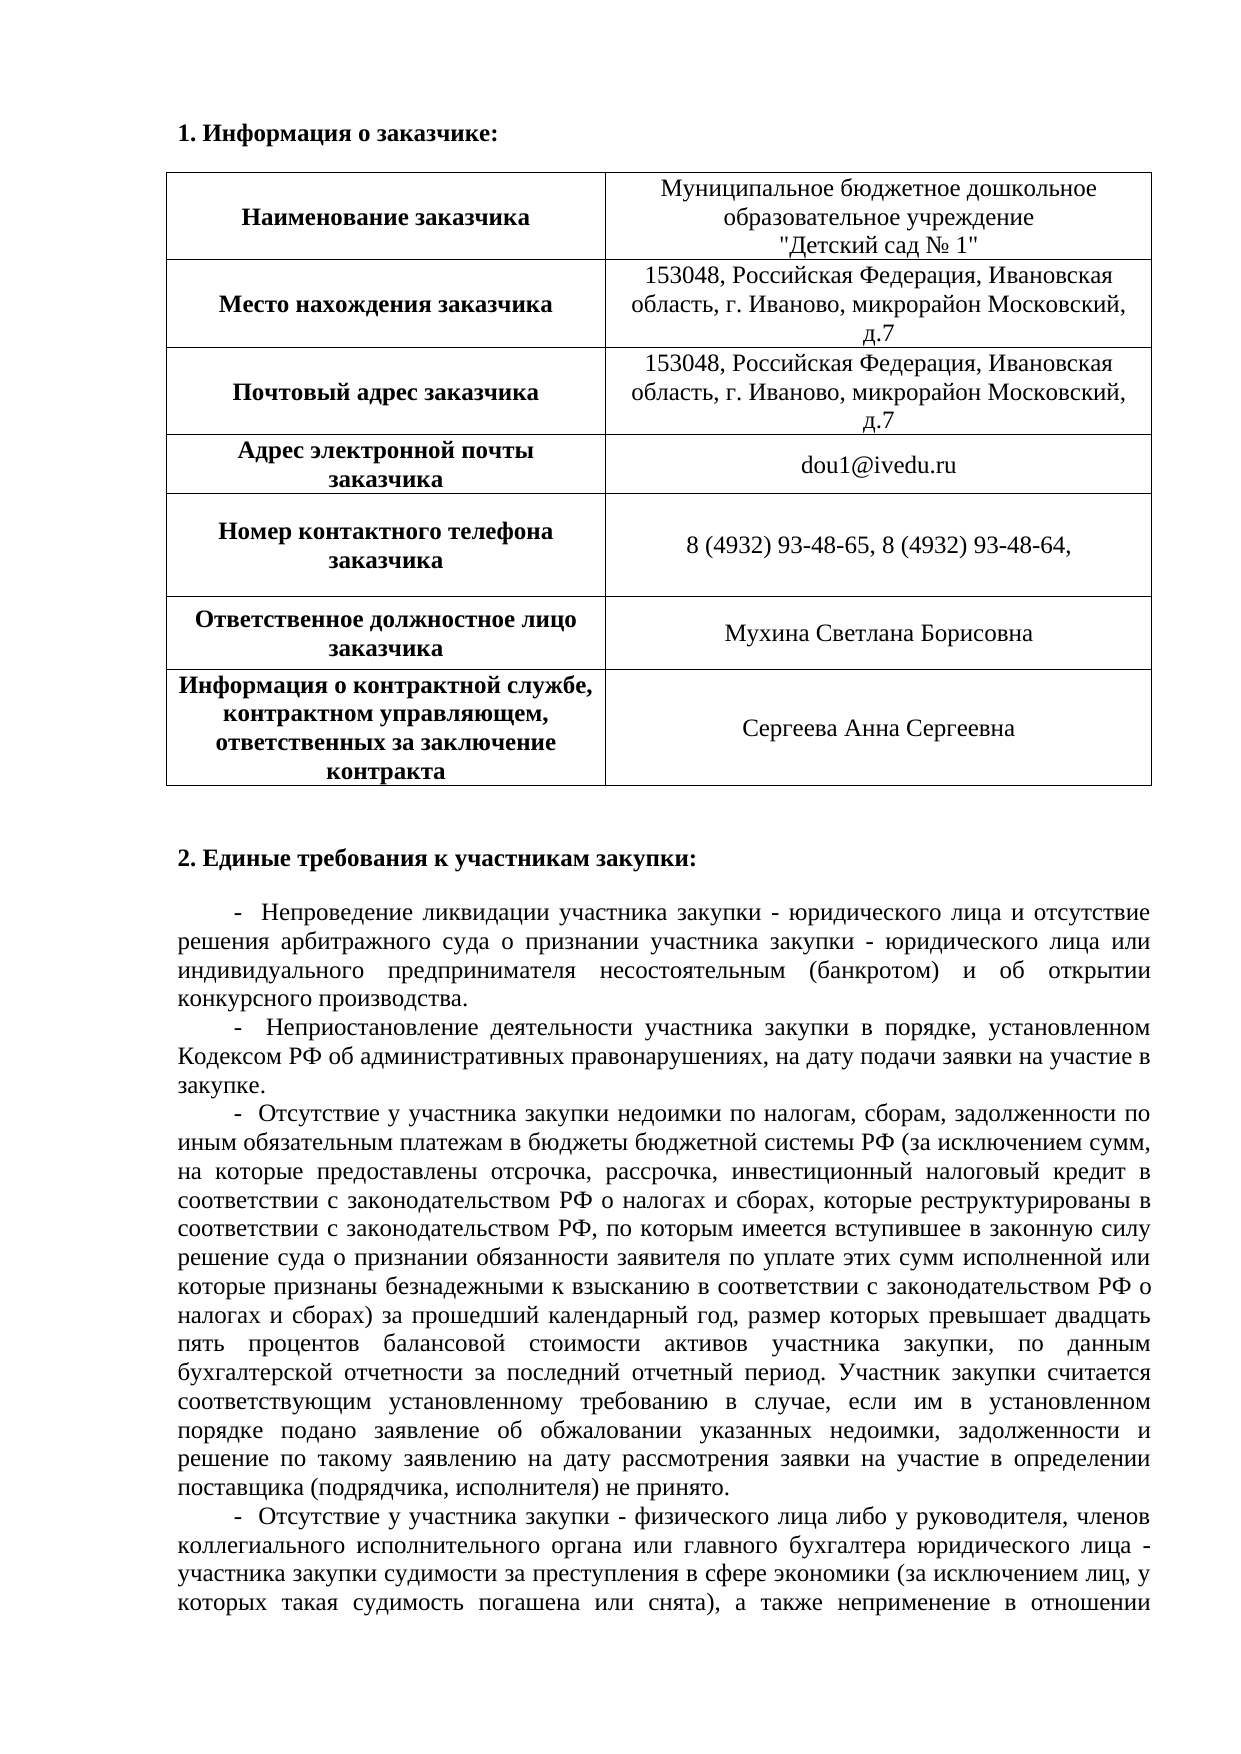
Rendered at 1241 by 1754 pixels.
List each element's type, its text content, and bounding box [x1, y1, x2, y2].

table_header Муниципальное бюджетное дошкольное образовательное учреждение "Детский сад № 1" [606, 173, 1151, 259]
table_cell Номер контактного телефона заказчика [167, 494, 605, 596]
table_cell 8 (4932) 93-48-65, 8 (4932) 93-48-64, [606, 494, 1151, 596]
text - Непроведение ликвидации участника закупки - юридического лица и отсутствие решения арбитражного суда о признании участника закупки - юридического лица или индивидуального предпринимателя несостоятельным (банкротом) и об открытии конкурсного производства. [177, 897, 1152, 1012]
table_cell Сергеева Анна Сергеевна [606, 670, 1151, 785]
table_cell Информация о контрактной службе, контрактном управляющем, ответственных за заключение контракта [167, 670, 605, 785]
table_cell Ответственное должностное лицо заказчика [167, 597, 605, 669]
table_cell dou1@ivedu.ru [606, 435, 1151, 493]
text 2. Единые требования к участникам закупки: [177, 843, 1152, 872]
text 1. Информация о заказчике: [177, 118, 1152, 147]
table_cell 153048, Российская Федерация, Ивановская область, г. Иваново, микрорайон Московский, д.7 [606, 260, 1151, 347]
text - Отсутствие у участника закупки недоимки по налогам, сборам, задолженности по иным обязательным платежам в бюджеты бюджетной системы РФ (за исключением сумм, на которые предоставлены отсрочка, рассрочка, инвестиционный налоговый кредит в соответствии с законодательством РФ о налогах и сборах, которые реструктурированы в соответствии с законодательством РФ, по которым имеется вступившее в законную силу решение суда о признании обязанности заявителя по уплате этих сумм исполненной или которые признаны безнадежными к взысканию в соответствии с законодательством РФ о налогах и сборах) за прошедший календарный год, размер которых превышает двадцать пять процентов балансовой стоимости активов участника закупки, по данным бухгалтерской отчетности за последний отчетный период. Участник закупки считается соответствующим установленному требованию в случае, если им в установленном порядке подано заявление об обжаловании указанных недоимки, задолженности и решение по такому заявлению на дату рассмотрения заявки на участие в определении поставщика (подрядчика, исполнителя) не принято. [177, 1098, 1152, 1501]
table_cell Адрес электронной почты заказчика [167, 435, 605, 493]
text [177, 1501, 1152, 1616]
table_cell Мухина Светлана Борисовна [606, 597, 1151, 669]
table_cell Место нахождения заказчика [167, 260, 605, 347]
table_header Наименование заказчика [167, 173, 605, 259]
text - Неприостановление деятельности участника закупки в порядке, установленном Кодексом РФ об административных правонарушениях, на дату подачи заявки на участие в закупке. [177, 1012, 1152, 1098]
table_cell 153048, Российская Федерация, Ивановская область, г. Иваново, микрорайон Московский, д.7 [606, 348, 1151, 434]
table_cell Почтовый адрес заказчика [167, 348, 605, 434]
